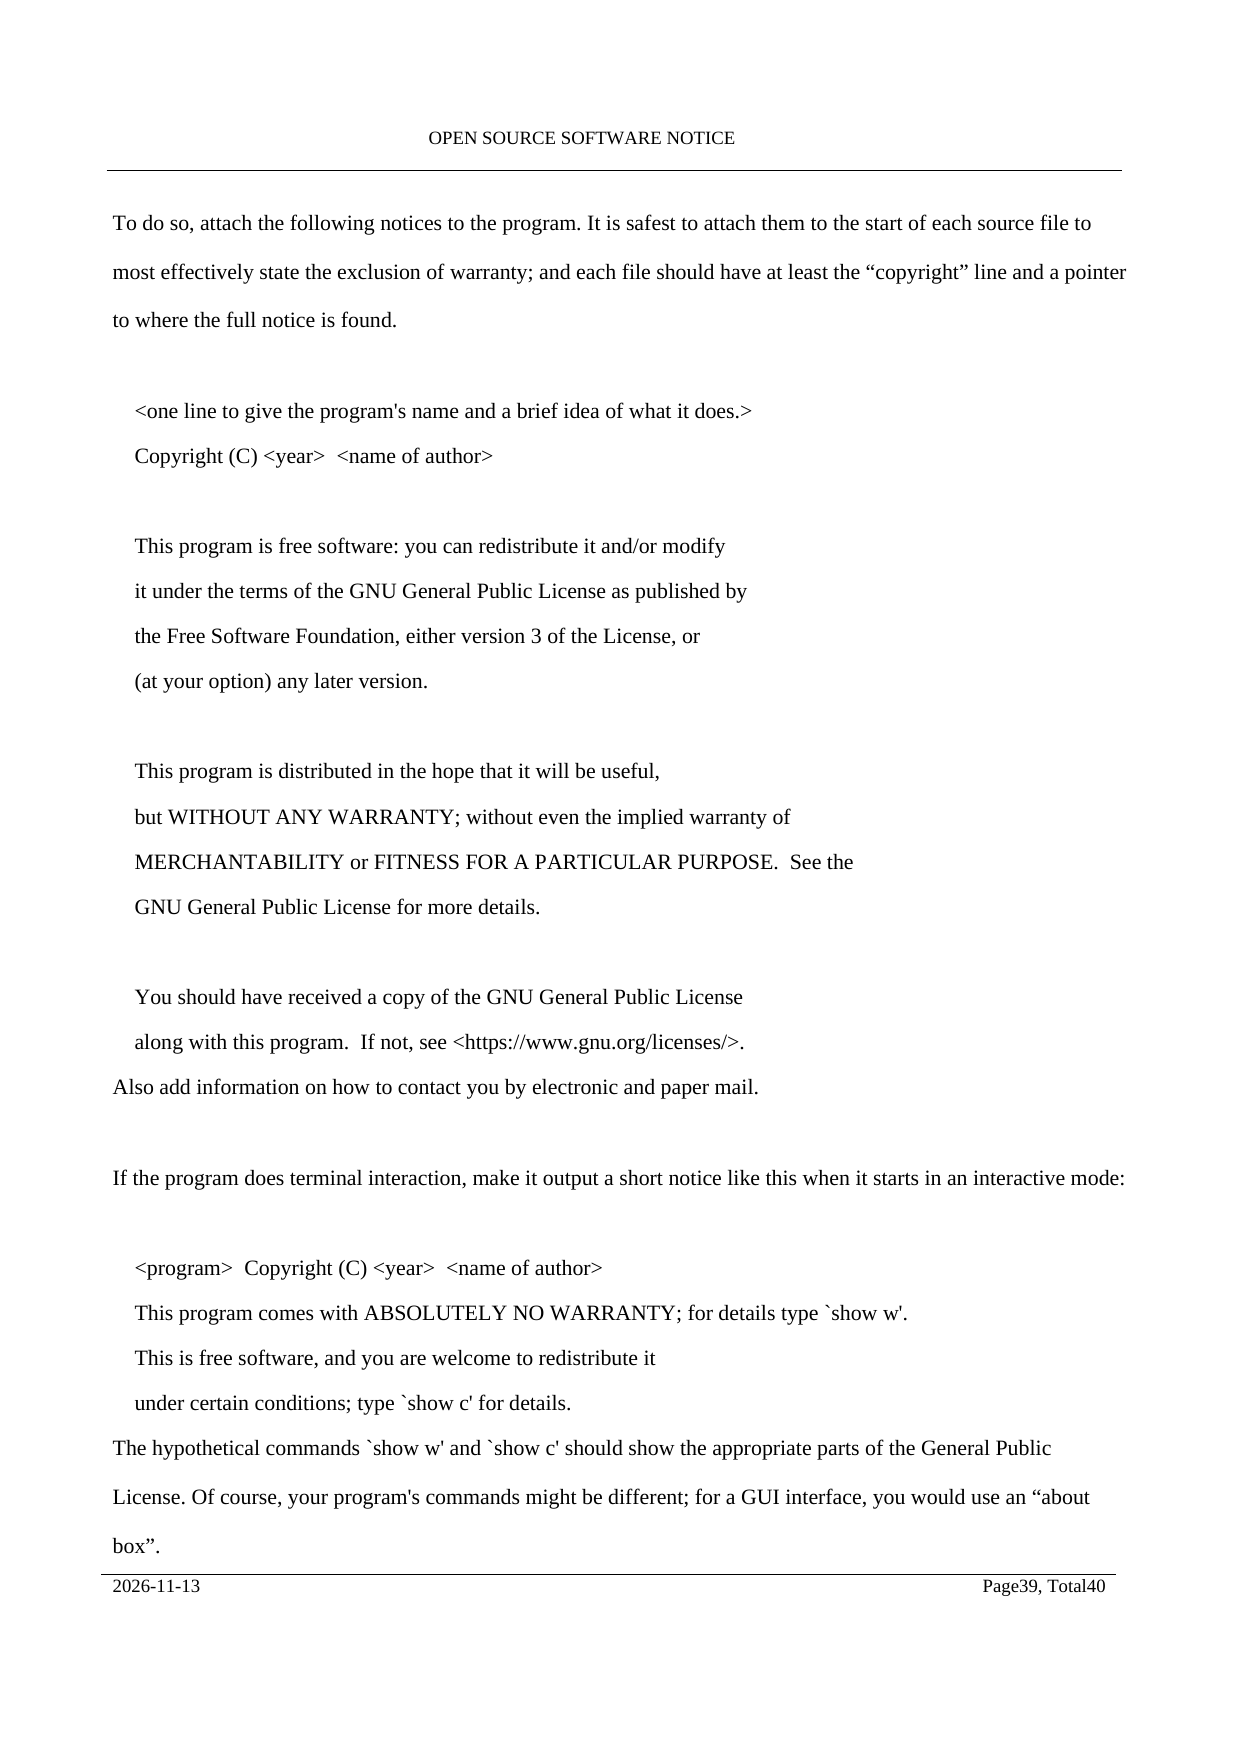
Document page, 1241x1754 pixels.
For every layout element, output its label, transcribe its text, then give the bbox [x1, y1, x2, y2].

text GNU General Public License for more details. [112, 890, 1128, 923]
text but WITHOUT ANY WARRANTY; without even the implied warranty of [112, 800, 1128, 832]
text under certain conditions; type `show c' for details. [112, 1386, 1128, 1419]
text along with this program. If not, see <https://www.gnu.org/licenses/>. [112, 1026, 1128, 1058]
text it under the terms of the GNU General Public License as published by [112, 574, 1128, 607]
text Copyright (C) <year> <name of author> [112, 439, 1128, 472]
text MERCHANTABILITY or FITNESS FOR A PARTICULAR PURPOSE. See the [112, 845, 1128, 878]
text <program> Copyright (C) <year> <name of author> [112, 1251, 1128, 1283]
text (at your option) any later version. [112, 665, 1128, 697]
text the Free Software Foundation, either version 3 of the License, or [112, 619, 1128, 652]
text This program comes with ABSOLUTELY NO WARRANTY; for details type `show w'. [112, 1296, 1128, 1329]
text This is free software, and you are welcome to redistribute it [112, 1341, 1128, 1374]
text You should have received a copy of the GNU General Public License [112, 980, 1128, 1013]
text Also add information on how to contact you by electronic and paper mail. [112, 1071, 1128, 1103]
text <one line to give the program's name and a brief idea of what it does.> [112, 394, 1128, 427]
text This program is distributed in the hope that it will be useful, [112, 755, 1128, 787]
text The hypothetical commands `show w' and `show c' should show the appropriate parts of the General Public License. Of course, your program's commands might be different; for a GUI interface, you would use an “about box”. [112, 1431, 1128, 1561]
text This program is free software: you can redistribute it and/or modify [112, 529, 1128, 562]
text If the program does terminal interaction, make it output a short notice like this when it starts in an interactive mode: [112, 1161, 1128, 1193]
text To do so, attach the following notices to the program. It is safest to attach them to the start of each source file to most effectively state the exclusion of warranty; and each file should have at least the “copyright” line and a pointer to where the full notice is found. [112, 206, 1128, 336]
